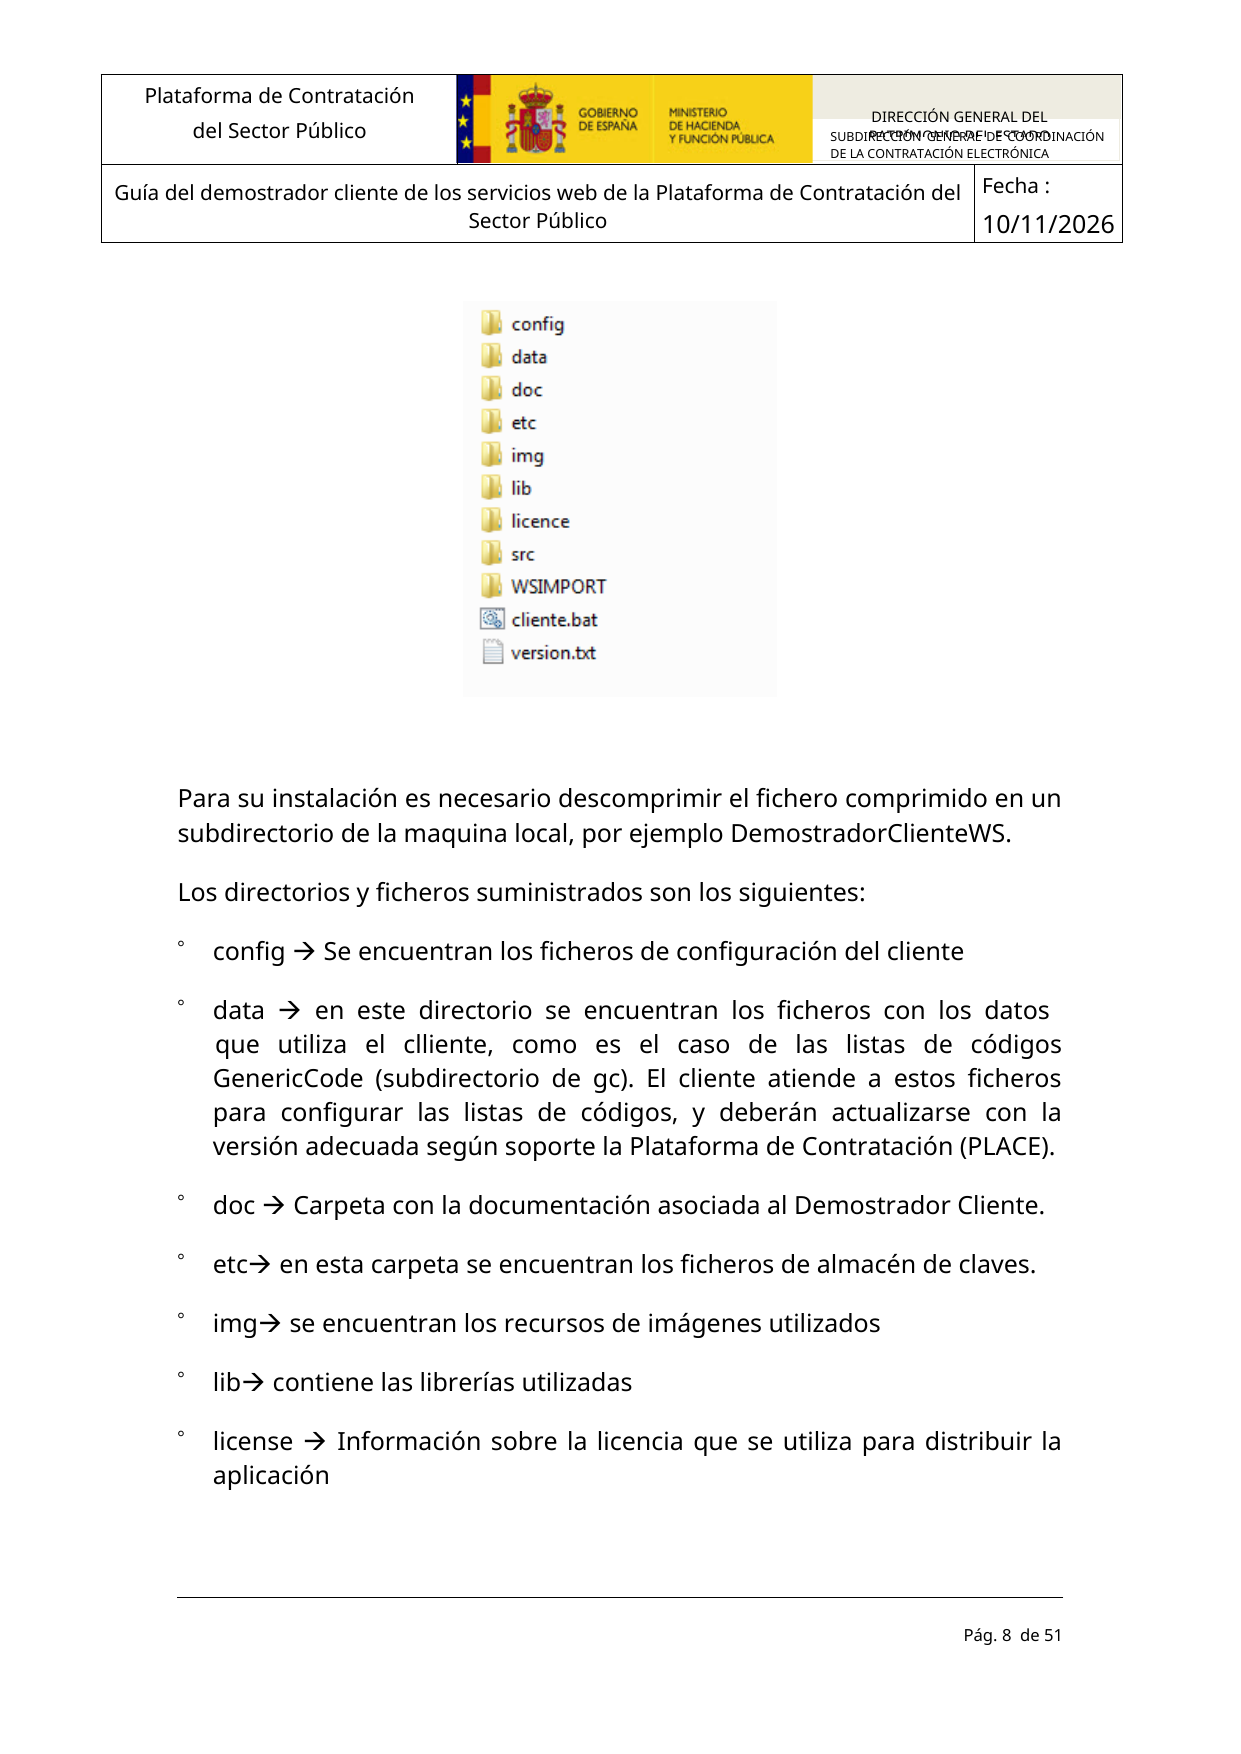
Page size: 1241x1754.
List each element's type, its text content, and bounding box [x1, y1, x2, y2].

list etc en esta carpeta se encuentran los ficheros de almacén de claves. [177, 1247, 1063, 1281]
list img se encuentran los recursos de imágenes utilizados [177, 1306, 1063, 1340]
picture [463, 301, 778, 697]
list license Información sobre la licencia que se utiliza para distribuir la aplicación [177, 1424, 1063, 1492]
list config Se encuentran los ficheros de configuración del cliente [177, 933, 1063, 967]
list doc Carpeta con la documentación asociada al Demostrador Cliente. [177, 1188, 1063, 1222]
list data en este directorio se encuentran los ficheros con los datos que utiliza el clliente, como es el caso de las listas de códigos GenericCode (subdirectorio de gc). El cliente atiende a estos ficheros para configurar las listas de códigos, y deberán actualizarse con la versión adecuada según soporte la Plataforma de Contratación (PLACE). [177, 992, 1063, 1163]
picture [458, 75, 813, 163]
list lib contiene las librerías utilizadas [177, 1365, 1063, 1399]
text Para su instalación es necesario descomprimir el fichero comprimido en un subdirectorio de la maquina local, por ejemplo DemostradorClienteWS. [177, 781, 1063, 849]
text Los directorios y ficheros suministrados son los siguientes: [177, 874, 1063, 908]
